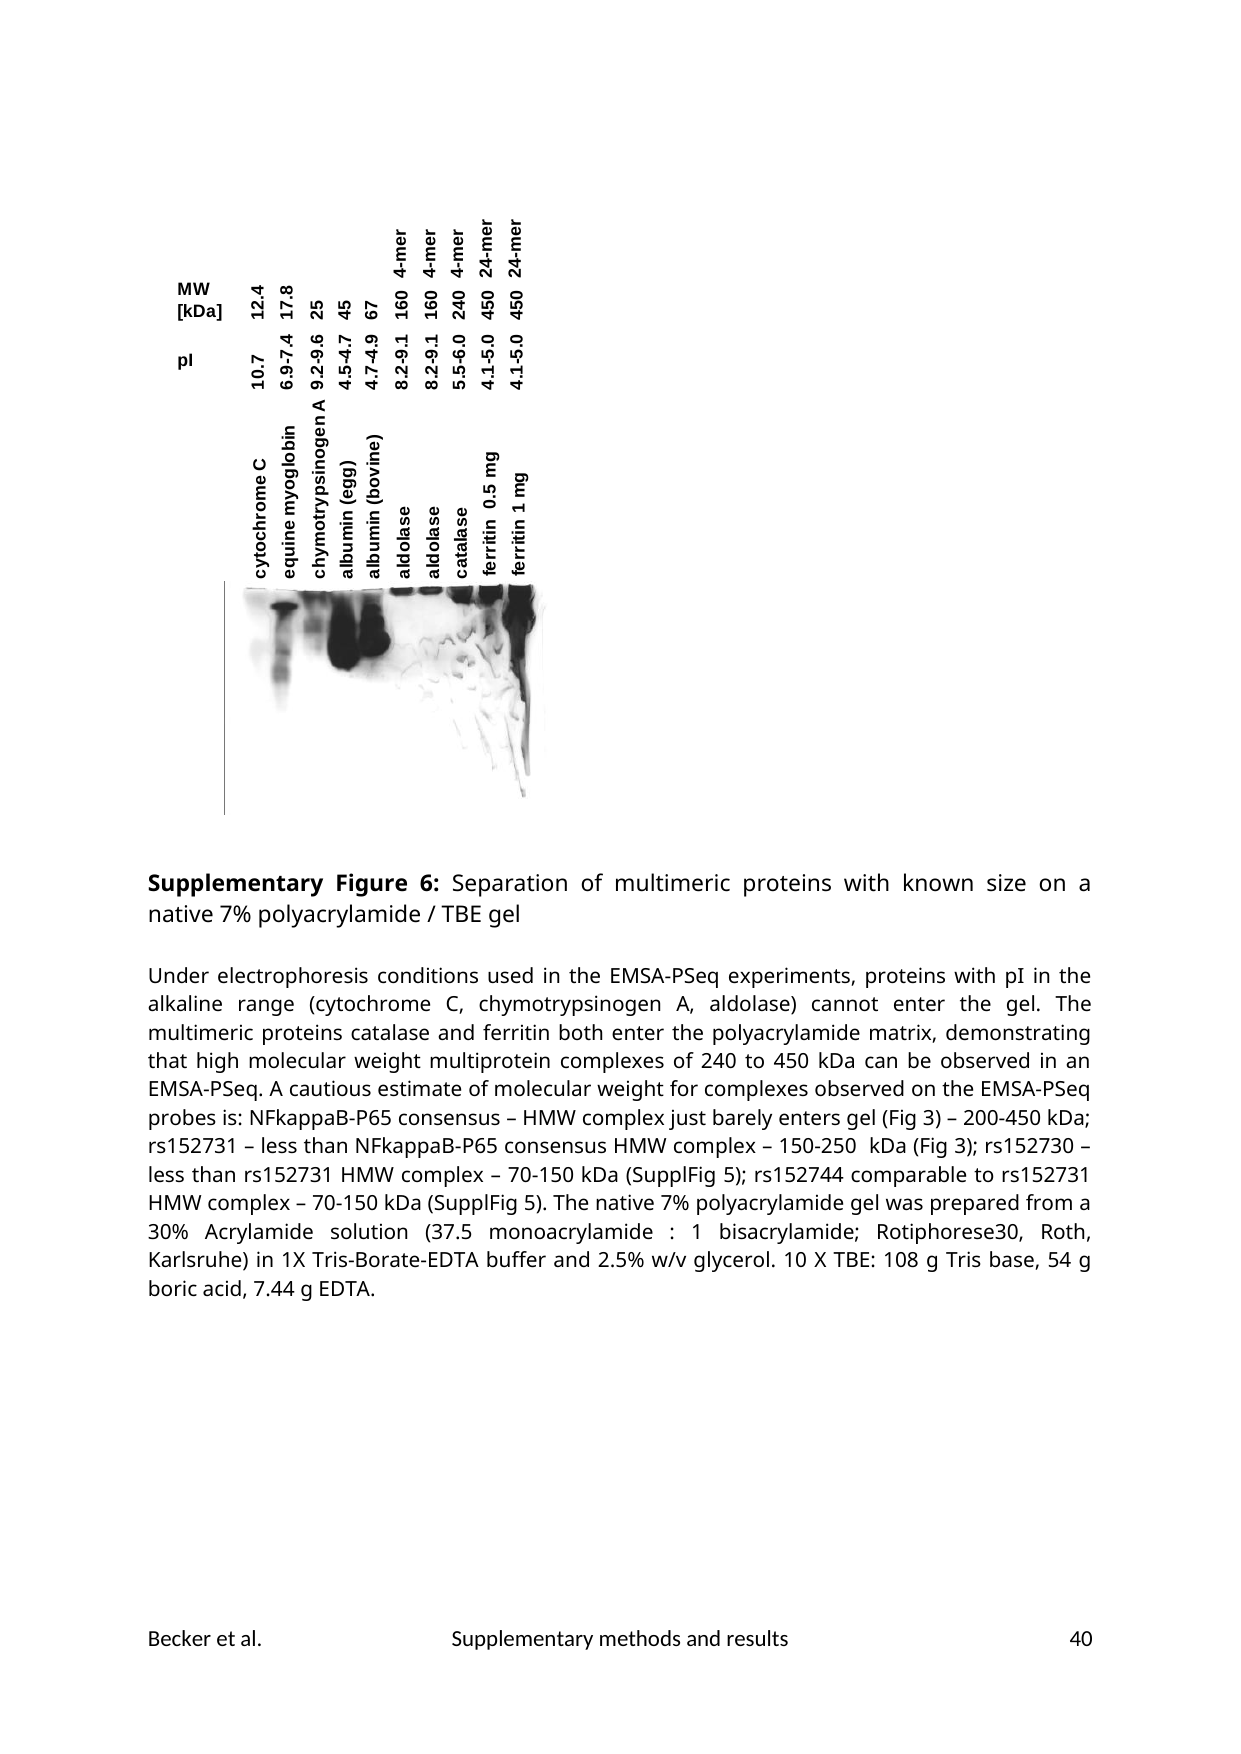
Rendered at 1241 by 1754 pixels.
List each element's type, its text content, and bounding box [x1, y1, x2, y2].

text Under electrophoresis conditions used in the EMSA-PSeq experiments, proteins with pI in the alkaline range (cytochrome C, chymotrypsinogen A, aldolase) cannot enter the gel. The multimeric proteins catalase and ferritin both enter the polyacrylamide matrix, demonstrating that high molecular weight multiprotein complexes of 240 to 450 kDa can be observed in an EMSA-PSeq. A cautious estimate of molecular weight for complexes observed on the EMSA-PSeq probes is: NFkappaB-P65 consensus – HMW complex just barely enters gel (Fig 3) – 200-450 kDa; rs152731 – less than NFkappaB-P65 consensus HMW complex – 150-250 kDa (Fig 3); rs152730 – less than rs152731 HMW complex – 70-150 kDa (SupplFig 5); rs152744 comparable to rs152731 HMW complex – 70-150 kDa (SupplFig 5). The native 7% polyacrylamide gel was prepared from a 30% Acrylamide solution (37.5 monoacrylamide : 1 bisacrylamide; Rotiphorese30, Roth, Karlsruhe) in 1X Tris-Borate-EDTA buffer and 2.5% w/v glycerol. 10 X TBE: 108 g Tris base, 54 g boric acid, 7.44 g EDTA. [148, 961, 1093, 1302]
text Supplementary Figure 6: Separation of multimeric proteins with known size on a native 7% polyacrylamide / TBE gel [148, 867, 1093, 929]
